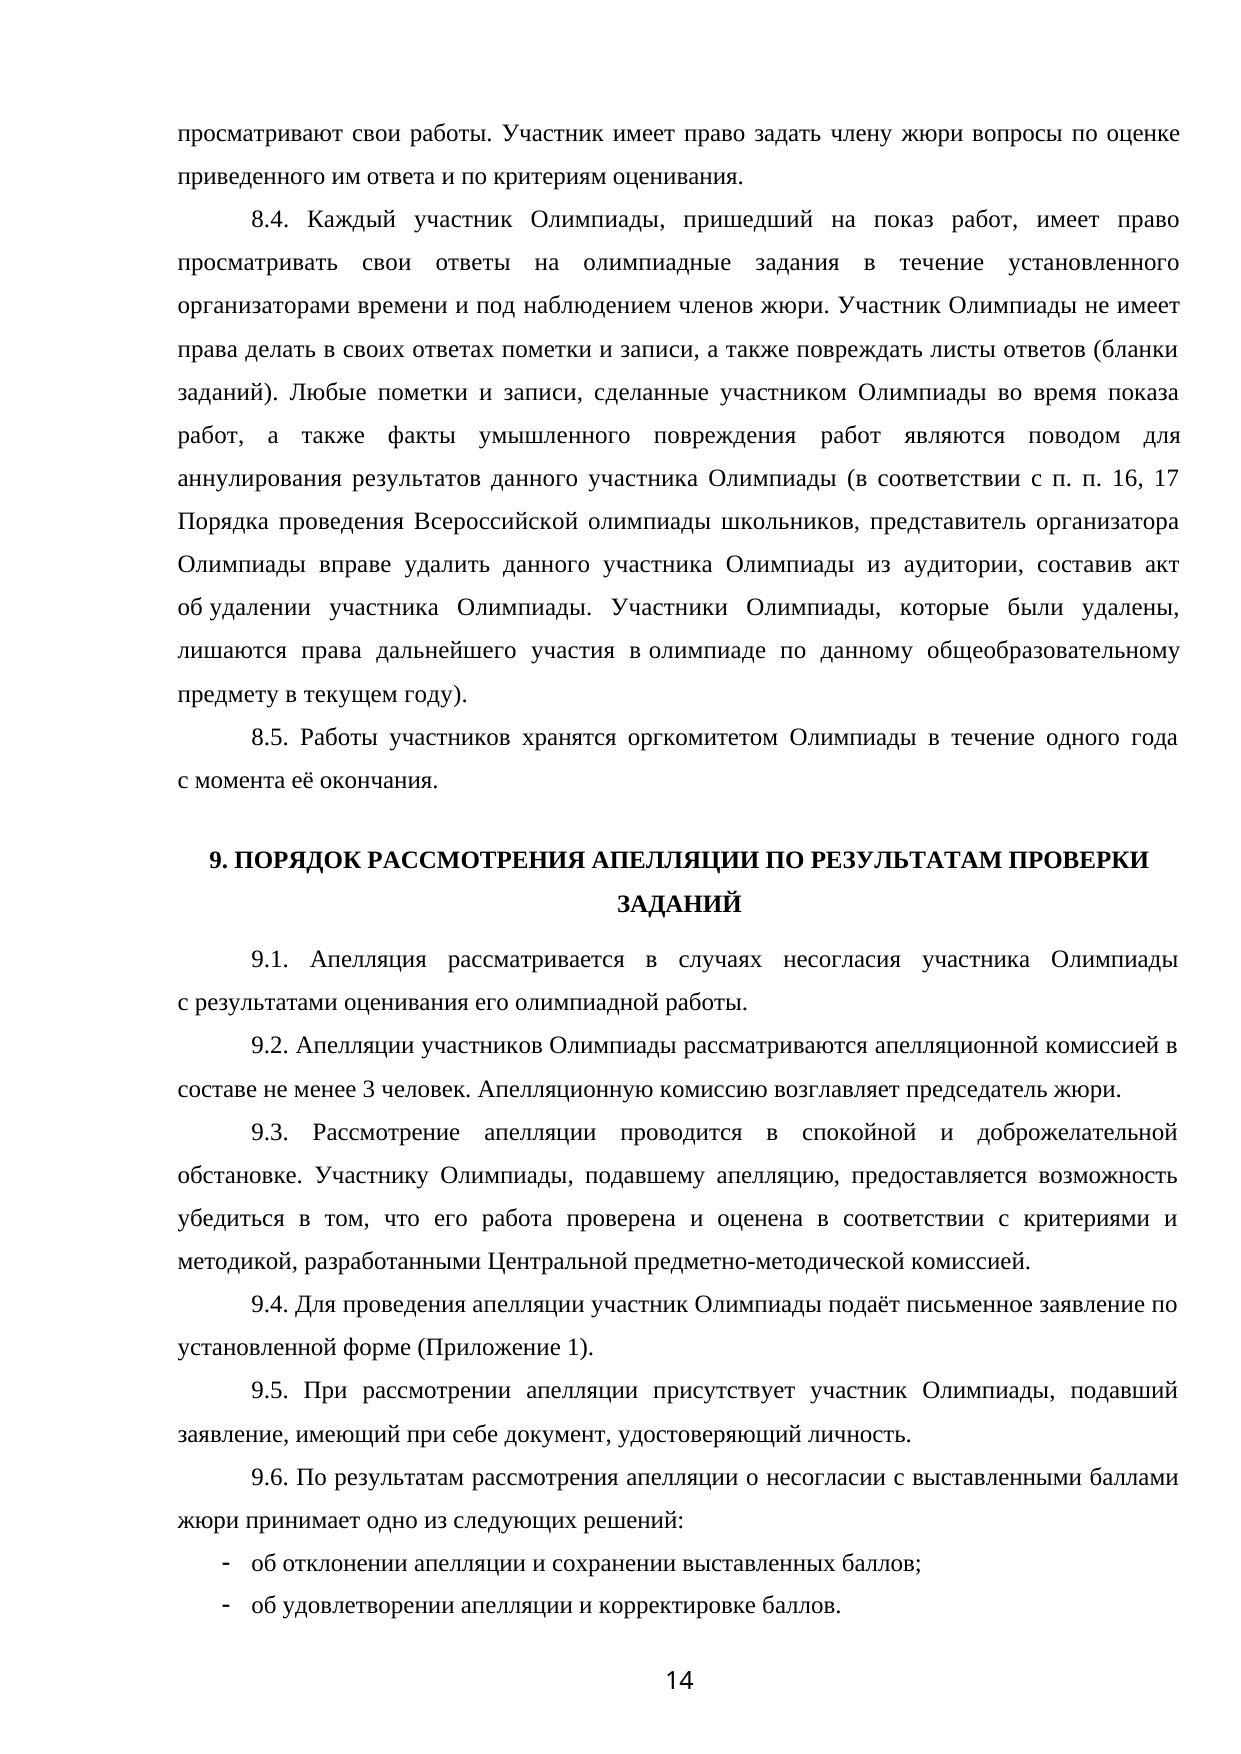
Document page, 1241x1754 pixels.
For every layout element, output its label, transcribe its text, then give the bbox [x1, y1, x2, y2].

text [177, 118, 1181, 190]
text 9.3. Рассмотрение апелляции проводится в спокойной и доброжелательной обстановке. Участнику Олимпиады, подавшему апелляцию, предоставляется возможность убедиться в том, что его работа проверена и оценена в соответствии с критериями и методикой, разработанными Центральной предметно-методической комиссией. [177, 1117, 1179, 1275]
text 9.4. Для проведения апелляции участник Олимпиады подаёт письменное заявление по установленной форме (Приложение 1). [177, 1289, 1179, 1361]
text 9. Порядок рассмотрения апелляции по результатам проверки заданий [177, 846, 1181, 917]
list об отклонении апелляции и сохранении выставленных баллов; [177, 1548, 1179, 1577]
text 9.1. Апелляция рассматривается в случаях несогласия участника Олимпиады с результатами оценивания его олимпиадной работы. [177, 944, 1179, 1016]
text 8.5. Работы участников хранятся оргкомитетом Олимпиады в течение одного года с момента её окончания. [177, 722, 1179, 794]
text 9.5. При рассмотрении апелляции присутствует участник Олимпиады, подавший заявление, имеющий при себе документ, удостоверяющий личность. [177, 1376, 1179, 1447]
text 8.4. Каждый участник Олимпиады, пришедший на показ работ, имеет право просматривать свои ответы на олимпиадные задания в течение установленного организаторами времени и под наблюдением членов жюри. Участник Олимпиады не имеет права делать в своих ответах пометки и записи, а также повреждать листы ответов (бланки заданий). Любые пометки и записи, сделанные участником Олимпиады во время показа работ, а также факты умышленного повреждения работ являются поводом для аннулирования результатов данного участника Олимпиады (в соответствии с п. п. 16, 17 Порядка проведения Всероссийской олимпиады школьников, представитель организатора Олимпиады вправе удалить данного участника Олимпиады из аудитории, составив акт об удалении участника Олимпиады. Участники Олимпиады, которые были удалены, лишаются права дальнейшего участия в олимпиаде по данному общеобразовательному предмету в текущем году). [177, 204, 1181, 707]
text 9.6. По результатам рассмотрения апелляции о несогласии с выставленными баллами жюри принимает одно из следующих решений: [177, 1462, 1179, 1534]
list об удовлетворении апелляции и корректировке баллов. [177, 1590, 1179, 1618]
text 9.2. Апелляции участников Олимпиады рассматриваются апелляционной комиссией в составе не менее 3 человек. Апелляционную комиссию возглавляет председатель жюри. [177, 1031, 1179, 1102]
